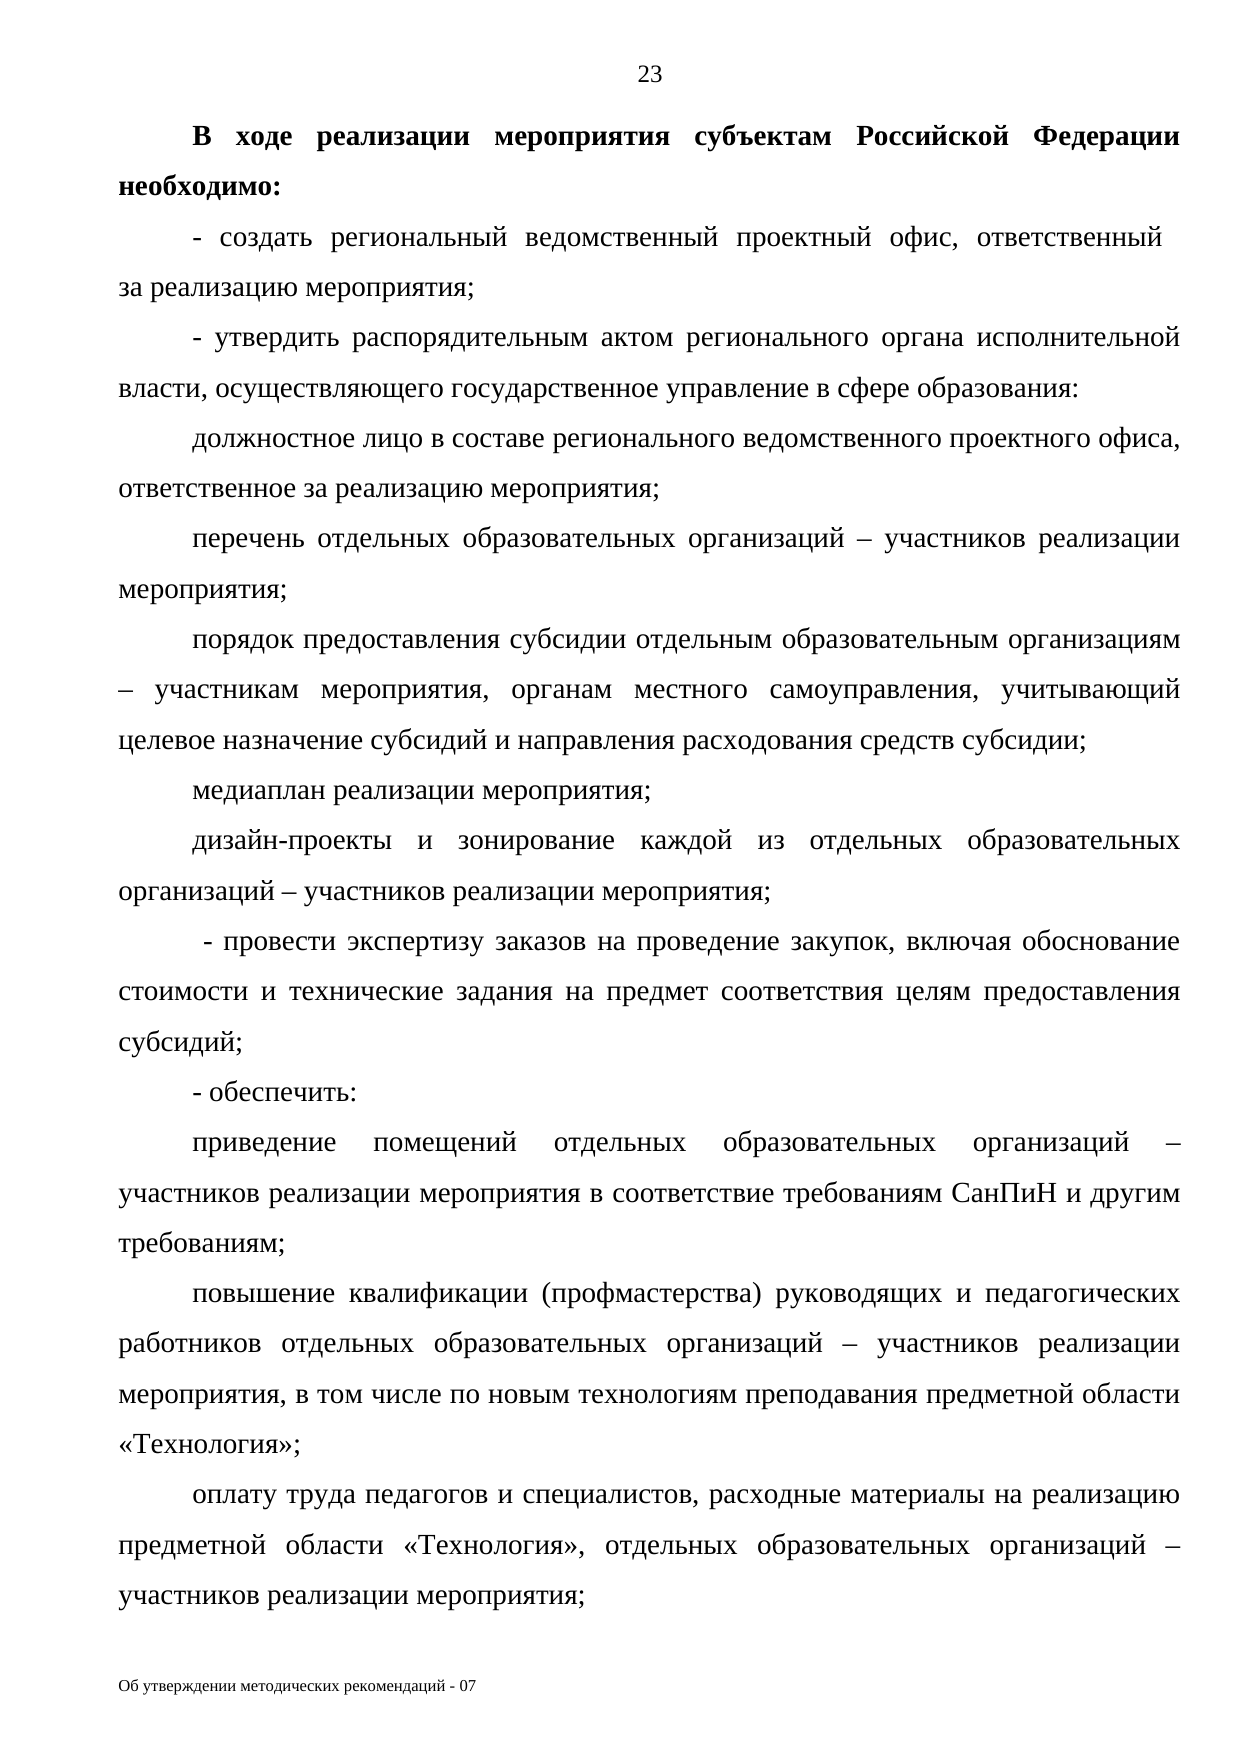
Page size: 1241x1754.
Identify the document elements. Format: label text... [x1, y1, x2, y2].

text порядок предоставления субсидии отдельным образовательным организациям – участникам мероприятия, органам местного самоуправления, учитывающий целевое назначение субсидий и направления расходования средств субсидии; [118, 621, 1181, 755]
text - обеспечить: [118, 1074, 1181, 1108]
text В ходе реализации мероприятия субъектам Российской Федерации необходимо: [118, 118, 1181, 202]
text приведение помещений отдельных образовательных организаций – участников реализации мероприятия в соответствие требованиям СанПиН и другим требованиям; [118, 1124, 1181, 1258]
text - создать региональный ведомственный проектный офис, ответственный за реализацию мероприятия; [118, 219, 1181, 303]
text дизайн-проекты и зонирование каждой из отдельных образовательных организаций – участников реализации мероприятия; [118, 822, 1181, 906]
text перечень отдельных образовательных организаций – участников реализации мероприятия; [118, 521, 1181, 604]
text должностное лицо в составе регионального ведомственного проектного офиса, ответственное за реализацию мероприятия; [118, 420, 1181, 504]
text - утвердить распорядительным актом регионального органа исполнительной власти, осуществляющего государственное управление в сфере образования: [118, 319, 1181, 403]
text повышение квалификации (профмастерства) руководящих и педагогических работников отдельных образовательных организаций – участников реализации мероприятия, в том числе по новым технологиям преподавания предметной области «Технология»; [118, 1275, 1181, 1460]
text медиаплан реализации мероприятия; [118, 772, 1181, 806]
text - провести экспертизу заказов на проведение закупок, включая обоснование стоимости и технические задания на предмет соответствия целям предоставления субсидий; [118, 923, 1181, 1057]
text оплату труда педагогов и специалистов, расходные материалы на реализацию предметной области «Технология», отдельных образовательных организаций – участников реализации мероприятия; [118, 1477, 1181, 1611]
